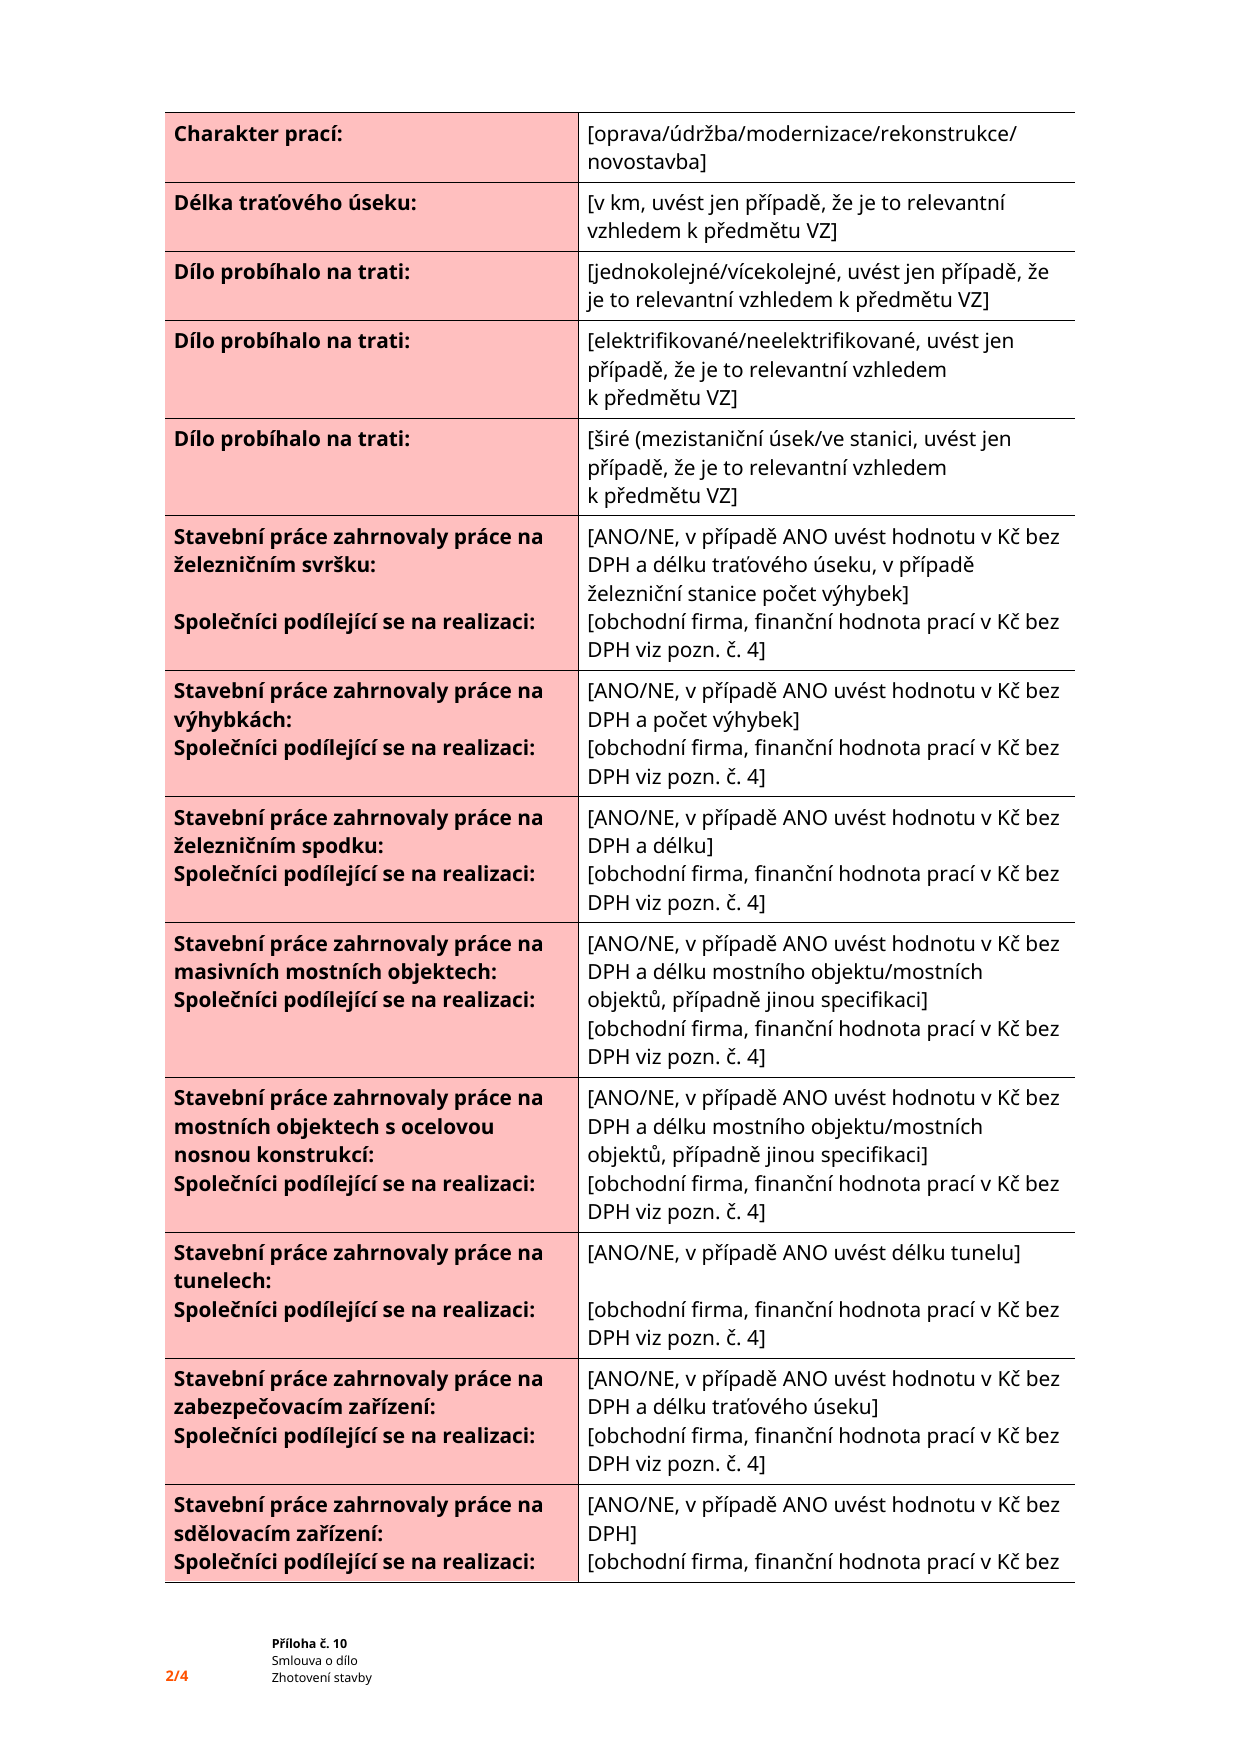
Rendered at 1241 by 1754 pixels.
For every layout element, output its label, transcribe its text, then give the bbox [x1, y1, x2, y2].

table_cell Stavební práce zahrnovaly práce na železničním svršku: Společníci podílející se na realizaci: [165, 516, 578, 670]
table_cell Dílo probíhalo na trati: [165, 252, 578, 320]
table_cell Stavební práce zahrnovaly práce na masivních mostních objektech: Společníci podílející se na realizaci: [165, 923, 578, 1077]
table_cell [oprava/údržba/modernizace/rekonstrukce/ novostavba] [579, 113, 1075, 181]
table_cell [ANO/NE, v případě ANO uvést hodnotu v Kč bez DPH a délku] [obchodní firma, finanční hodnota prací v Kč bez DPH viz pozn. č. 4] [579, 797, 1075, 922]
table_cell [ANO/NE, v případě ANO uvést hodnotu v Kč bez DPH a délku mostního objektu/mostních objektů, případně jinou specifikaci] [obchodní firma, finanční hodnota prací v Kč bez DPH viz pozn. č. 4] [579, 923, 1075, 1077]
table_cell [579, 1485, 1075, 1581]
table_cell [165, 1485, 578, 1581]
table_cell Dílo probíhalo na trati: [165, 419, 578, 515]
table_cell [ANO/NE, v případě ANO uvést hodnotu v Kč bez DPH a délku traťového úseku, v případě železniční stanice počet výhybek] [obchodní firma, finanční hodnota prací v Kč bez DPH viz pozn. č. 4] [579, 516, 1075, 670]
table_cell [ANO/NE, v případě ANO uvést délku tunelu] [obchodní firma, finanční hodnota prací v Kč bez DPH viz pozn. č. 4] [579, 1233, 1075, 1358]
table_cell Stavební práce zahrnovaly práce na zabezpečovacím zařízení: Společníci podílející se na realizaci: [165, 1359, 578, 1484]
table_cell [elektrifikované/neelektrifikované, uvést jen případě, že je to relevantní vzhledem k předmětu VZ] [579, 321, 1075, 418]
table_cell [jednokolejné/vícekolejné, uvést jen případě, že je to relevantní vzhledem k předmětu VZ] [579, 252, 1075, 320]
table_cell Stavební práce zahrnovaly práce na mostních objektech s ocelovou nosnou konstrukcí: Společníci podílející se na realizaci: [165, 1078, 578, 1231]
table_cell Stavební práce zahrnovaly práce na výhybkách: Společníci podílející se na realizaci: [165, 671, 578, 796]
table_cell Délka traťového úseku: [165, 183, 578, 251]
table_cell [ANO/NE, v případě ANO uvést hodnotu v Kč bez DPH a délku traťového úseku] [obchodní firma, finanční hodnota prací v Kč bez DPH viz pozn. č. 4] [579, 1359, 1075, 1484]
table_cell Dílo probíhalo na trati: [165, 321, 578, 418]
table_cell [širé (mezistaniční úsek/ve stanici, uvést jen případě, že je to relevantní vzhledem k předmětu VZ] [579, 419, 1075, 515]
table_cell [ANO/NE, v případě ANO uvést hodnotu v Kč bez DPH a délku mostního objektu/mostních objektů, případně jinou specifikaci] [obchodní firma, finanční hodnota prací v Kč bez DPH viz pozn. č. 4] [579, 1078, 1075, 1231]
table_cell [ANO/NE, v případě ANO uvést hodnotu v Kč bez DPH a počet výhybek] [obchodní firma, finanční hodnota prací v Kč bez DPH viz pozn. č. 4] [579, 671, 1075, 796]
table_cell Stavební práce zahrnovaly práce na tunelech: Společníci podílející se na realizaci: [165, 1233, 578, 1358]
table_cell Stavební práce zahrnovaly práce na železničním spodku: Společníci podílející se na realizaci: [165, 797, 578, 922]
table_cell Charakter prací: [165, 113, 578, 181]
table_cell [v km, uvést jen případě, že je to relevantní vzhledem k předmětu VZ] [579, 183, 1075, 251]
